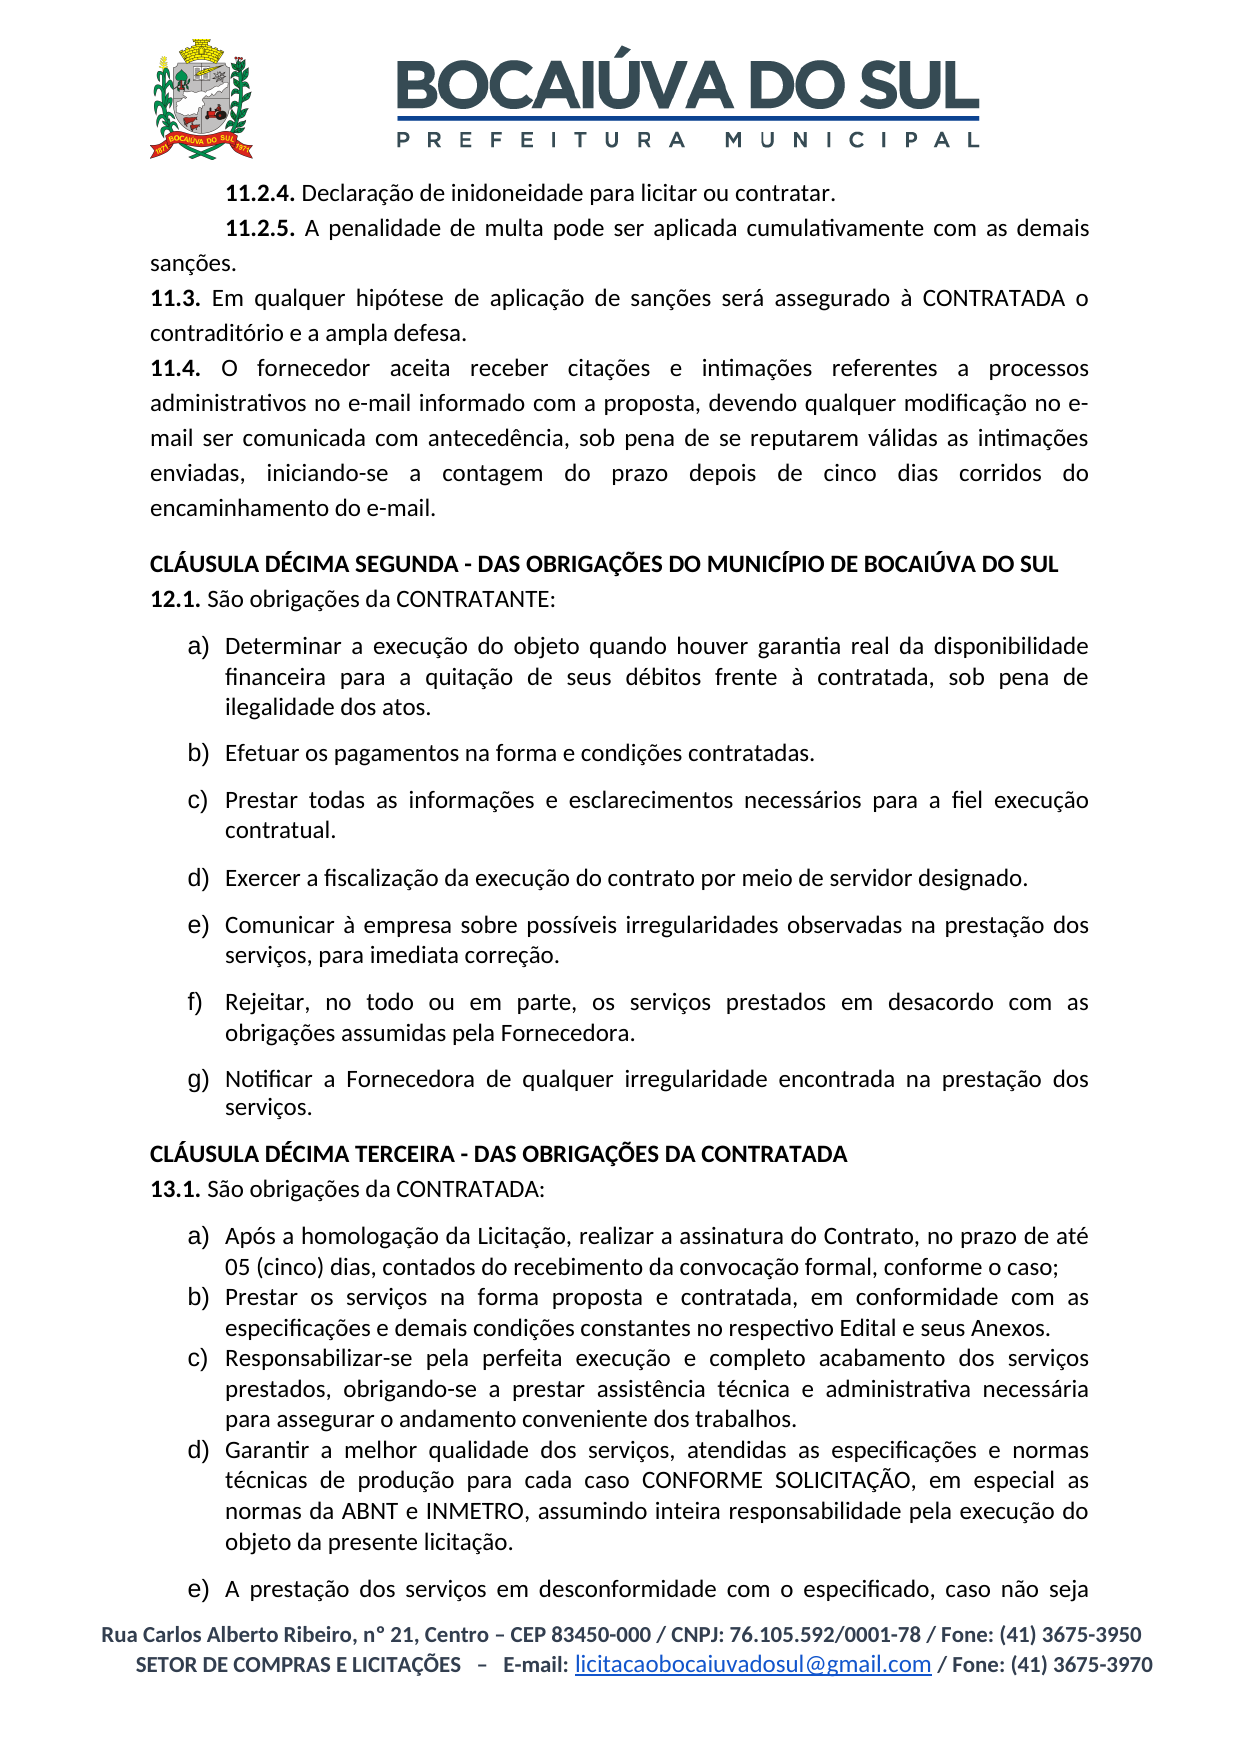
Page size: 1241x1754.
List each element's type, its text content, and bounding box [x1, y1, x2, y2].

list A prestação dos serviços em desconformidade com o especificado, caso não seja possível a correção, sujeitará a aplicação das sanções legais cabíveis. [187, 1573, 1090, 1603]
list Prestar todas as informações e esclarecimentos necessários para a fiel execução contratual. [187, 784, 1090, 845]
text CLÁUSULA DÉCIMA TERCEIRA - DAS OBRIGAÇÕES DA CONTRATADA [150, 1138, 1090, 1169]
list Notificar a Fornecedora de qualquer irregularidade encontrada na prestação dos serviços. [187, 1064, 1090, 1122]
picture [387, 39, 988, 159]
text 12.1. São obrigações da CONTRATANTE: [150, 583, 1090, 613]
picture [150, 39, 253, 160]
text 11.2.5. A penalidade de multa pode ser aplicada cumulativamente com as demais sanções. [150, 212, 1090, 278]
list Exercer a fiscalização da execução do contrato por meio de servidor designado. [187, 862, 1090, 892]
list Responsabilizar-se pela perfeita execução e completo acabamento dos serviços prestados, obrigando-se a prestar assistência técnica e administrativa necessária para assegurar o andamento conveniente dos trabalhos. [187, 1343, 1090, 1434]
text 11.4. O fornecedor aceita receber citações e intimações referentes a processos administrativos no e-mail informado com a proposta, devendo qualquer modificação no e-mail ser comunicada com antecedência, sob pena de se reputarem válidas as intimações enviadas, iniciando-se a contagem do prazo depois de cinco dias corridos do encaminhamento do e-mail. [150, 352, 1090, 523]
text CLÁUSULA DÉCIMA SEGUNDA - DAS OBRIGAÇÕES DO MUNICÍPIO DE BOCAIÚVA DO SUL [150, 548, 1090, 578]
list Rejeitar, no todo ou em parte, os serviços prestados em desacordo com as obrigações assumidas pela Fornecedora. [187, 987, 1090, 1048]
text 11.2.4. Declaração de inidoneidade para licitar ou contratar. [150, 177, 1090, 208]
list Prestar os serviços na forma proposta e contratada, em conformidade com as especificações e demais condições constantes no respectivo Edital e seus Anexos. [187, 1282, 1090, 1343]
list Após a homologação da Licitação, realizar a assinatura do Contrato, no prazo de até 05 (cinco) dias, contados do recebimento da convocação formal, conforme o caso; [187, 1221, 1090, 1282]
list Comunicar à empresa sobre possíveis irregularidades observadas na prestação dos serviços, para imediata correção. [187, 909, 1090, 970]
list Determinar a execução do objeto quando houver garantia real da disponibilidade financeira para a quitação de seus débitos frente à contratada, sob pena de ilegalidade dos atos. [187, 630, 1090, 722]
list Garantir a melhor qualidade dos serviços, atendidas as especificações e normas técnicas de produção para cada caso CONFORME SOLICITAÇÃO, em especial as normas da ABNT e INMETRO, assumindo inteira responsabilidade pela execução do objeto da presente licitação. [187, 1434, 1090, 1556]
text 13.1. São obrigações da CONTRATADA: [150, 1173, 1090, 1204]
list Efetuar os pagamentos na forma e condições contratadas. [187, 738, 1090, 767]
text 11.3. Em qualquer hipótese de aplicação de sanções será assegurado à CONTRATADA o contraditório e a ampla defesa. [150, 282, 1090, 348]
